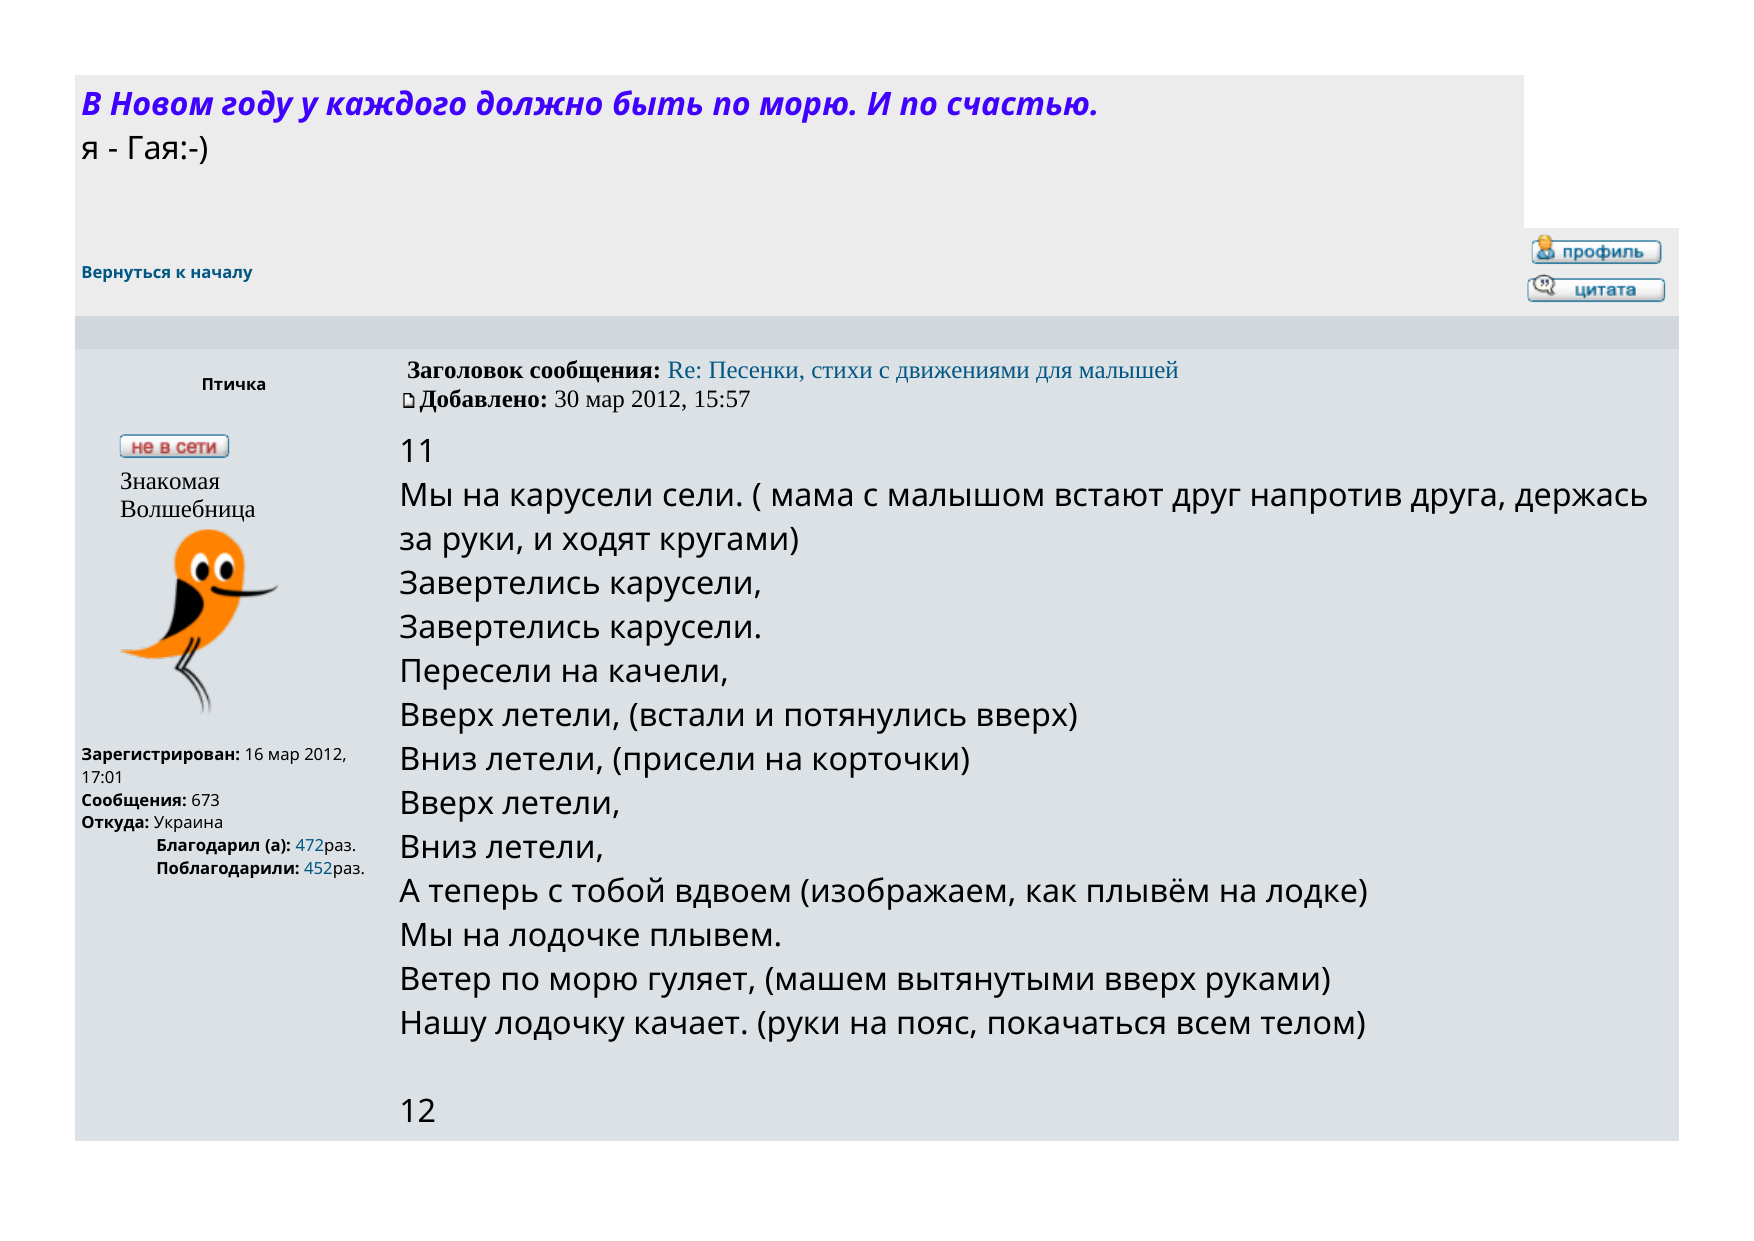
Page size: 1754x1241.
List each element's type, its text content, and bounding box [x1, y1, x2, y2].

table_header [393, 349, 1679, 419]
picture [1531, 234, 1662, 266]
table_cell [75, 316, 1679, 349]
table_cell [1524, 228, 1679, 316]
table_cell Вернуться к началу [75, 228, 1524, 316]
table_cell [75, 419, 393, 1141]
picture [119, 529, 281, 717]
picture [119, 428, 230, 460]
table_header [75, 75, 1524, 228]
picture [400, 393, 420, 408]
table_cell [393, 419, 1679, 1141]
picture [1527, 272, 1666, 304]
table_header Птичка [75, 349, 393, 419]
